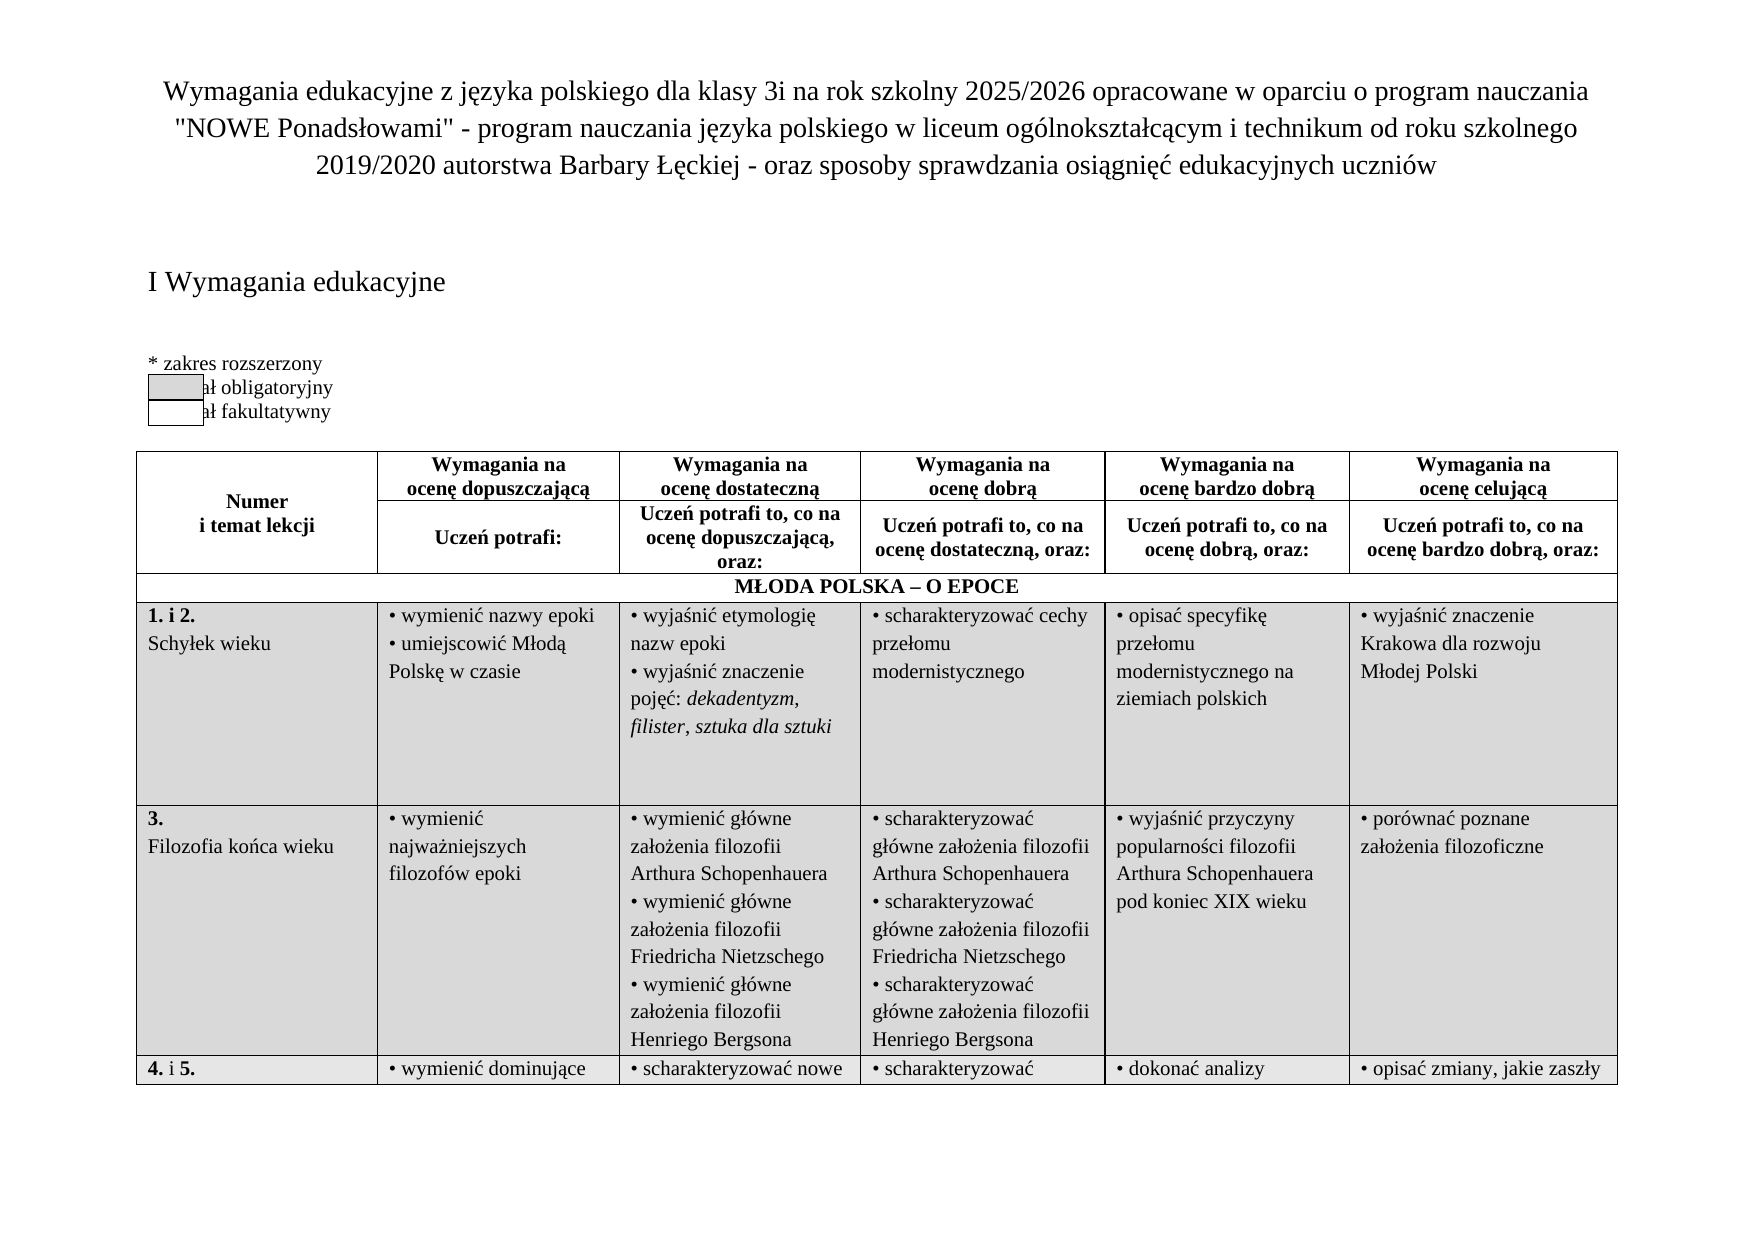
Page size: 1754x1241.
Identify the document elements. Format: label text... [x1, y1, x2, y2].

table_cell • wymienić najważniejszych filozofów epoki [378, 806, 619, 1055]
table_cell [378, 1056, 619, 1084]
table_cell MŁODA POLSKA – O EPOCE [137, 574, 1617, 602]
table_cell • scharakteryzować cechy przełomu modernistycznego [861, 603, 1104, 805]
table_cell • wymienić nazwy epoki • umiejscowić Młodą Polskę w czasie [378, 603, 619, 805]
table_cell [137, 1056, 377, 1084]
table_header Wymagania na ocenę bardzo dobrą [1106, 452, 1349, 500]
table_cell Uczeń potrafi to, co na ocenę dostateczną, oraz: [861, 501, 1104, 573]
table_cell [620, 1056, 860, 1084]
table_cell 1. i 2. Schyłek wieku [137, 603, 377, 805]
table_cell 3. Filozofia końca wieku [137, 806, 377, 1055]
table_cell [1350, 1056, 1617, 1084]
table_header Wymagania na ocenę dostateczną [620, 452, 860, 500]
text I Wymagania edukacyjne [148, 264, 1606, 298]
table_header Wymagania na ocenę dobrą [861, 452, 1104, 500]
table_cell Uczeń potrafi to, co na ocenę dopuszczającą, oraz: [620, 501, 860, 573]
text materiał fakultatywny [204, 399, 1606, 423]
table_cell Uczeń potrafi: [378, 501, 619, 573]
text Wymagania edukacyjne z języka polskiego dla klasy 3i na rok szkolny 2025/2026 opracowane w oparciu o program nauczania "NOWE Ponadsłowami" - program nauczania języka polskiego w liceum ogólnokształcącym i technikum od roku szkolnego 2019/2020 autorstwa Barbary Łęckiej - oraz sposoby sprawdzania osiągnięć edukacyjnych uczniów [148, 74, 1606, 181]
table_header Wymagania na ocenę celującą [1350, 452, 1617, 500]
table_cell • scharakteryzować główne założenia filozofii Arthura Schopenhauera • scharakteryzować główne założenia filozofii Friedricha Nietzschego • scharakteryzować główne założenia filozofii Henriego Bergsona [861, 806, 1104, 1055]
table_header Numer i temat lekcji [137, 452, 377, 573]
table_cell Uczeń potrafi to, co na ocenę bardzo dobrą, oraz: [1350, 501, 1617, 573]
table_cell • opisać specyfikę przełomu modernistycznego na ziemiach polskich [1106, 603, 1349, 805]
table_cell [861, 1056, 1104, 1084]
table_header Wymagania na ocenę dopuszczającą [378, 452, 619, 500]
text * zakres rozszerzony [148, 351, 1606, 375]
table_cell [1106, 1056, 1349, 1084]
table_cell • wyjaśnić znaczenie Krakowa dla rozwoju Młodej Polski [1350, 603, 1617, 805]
text materiał obligatoryjny [204, 375, 1606, 399]
table_cell Uczeń potrafi to, co na ocenę dobrą, oraz: [1106, 501, 1349, 573]
table_cell • porównać poznane założenia filozoficzne [1350, 806, 1617, 1055]
table_cell • wyjaśnić etymologię nazw epoki • wyjaśnić znaczenie pojęć: dekadentyzm, filister, sztuka dla sztuki [620, 603, 860, 805]
table_cell • wyjaśnić przyczyny popularności filozofii Arthura Schopenhauera pod koniec XIX wieku [1106, 806, 1349, 1055]
table_cell • wymienić główne założenia filozofii Arthura Schopenhauera • wymienić główne założenia filozofii Friedricha Nietzschego • wymienić główne założenia filozofii Henriego Bergsona [620, 806, 860, 1055]
